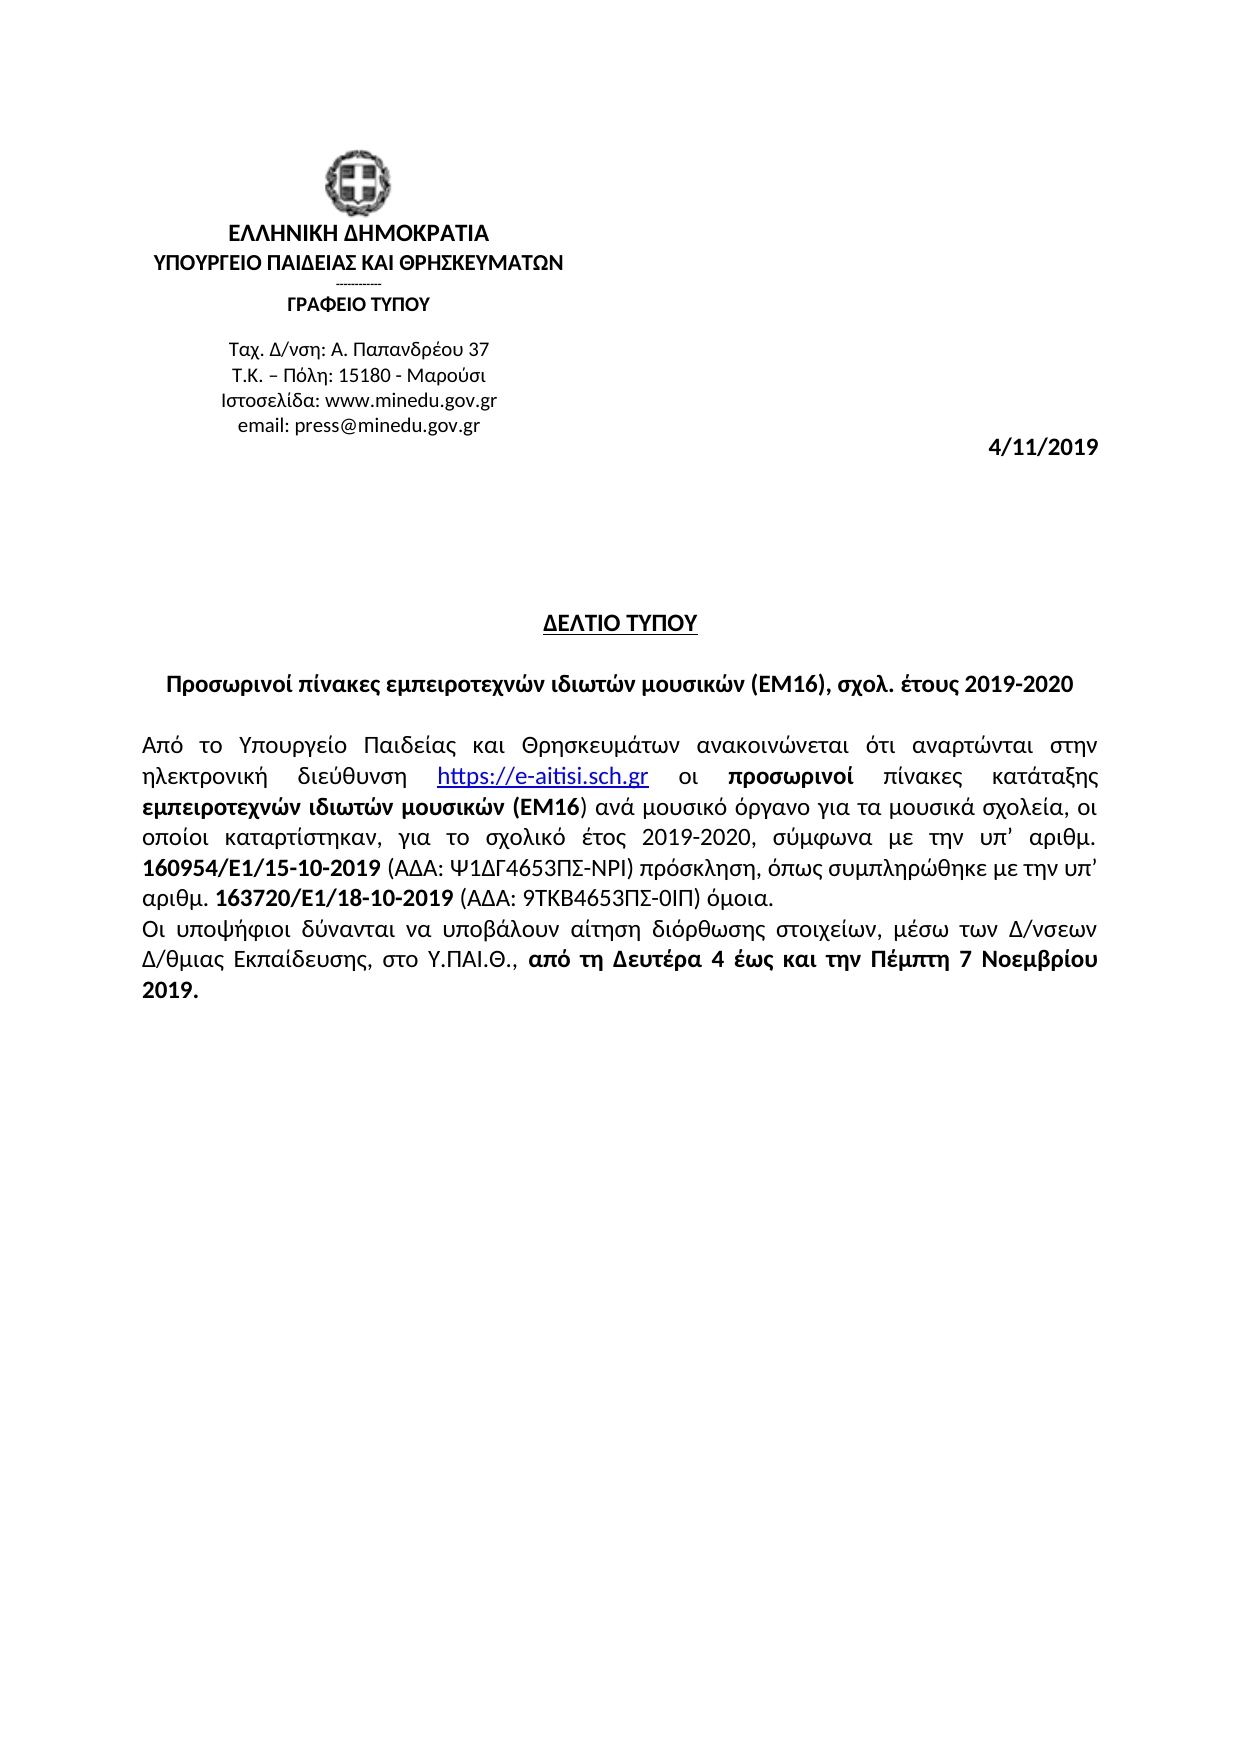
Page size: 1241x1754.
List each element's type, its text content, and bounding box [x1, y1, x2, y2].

text 4/11/2019 [142, 432, 1098, 462]
text Από το Υπουργείο Παιδείας και Θρησκευμάτων ανακοινώνεται ότι αναρτώνται στην ηλεκτρονική διεύθυνση https://e-aitisi.sch.gr οι προσωρινοί πίνακες κατάταξης εμπειροτεχνών ιδιωτών μουσικών (ΕΜ16) ανά μουσικό όργανο για τα μουσικά σχολεία, οι οποίοι καταρτίστηκαν, για το σχολικό έτος 2019-2020, σύμφωνα με την υπ’ αριθμ. 160954/Ε1/15-10-2019 (ΑΔΑ: Ψ1ΔΓ4653ΠΣ-ΝΡΙ) πρόσκληση, όπως συμπληρώθηκε με την υπ’ αριθμ. 163720/Ε1/18-10-2019 (ΑΔΑ: 9ΤΚΒ4653ΠΣ-0ΙΠ) όμοια. [142, 730, 1098, 913]
text Οι υποψήφιοι δύνανται να υποβάλουν αίτηση διόρθωσης στοιχείων, μέσω των Δ/νσεων Δ/θμιας Εκπαίδευσης, στο Υ.ΠΑΙ.Θ., από τη Δευτέρα 4 έως και την Πέμπτη 7 Νοεμβρίου 2019. [142, 913, 1098, 1004]
picture [324, 149, 393, 218]
text ΔΕΛΤΙΟ ΤΥΠΟΥ [142, 608, 1098, 638]
text Προσωρινοί πίνακες εμπειροτεχνών ιδιωτών μουσικών (ΕΜ16), σχολ. έτους 2019-2020 [142, 669, 1098, 699]
